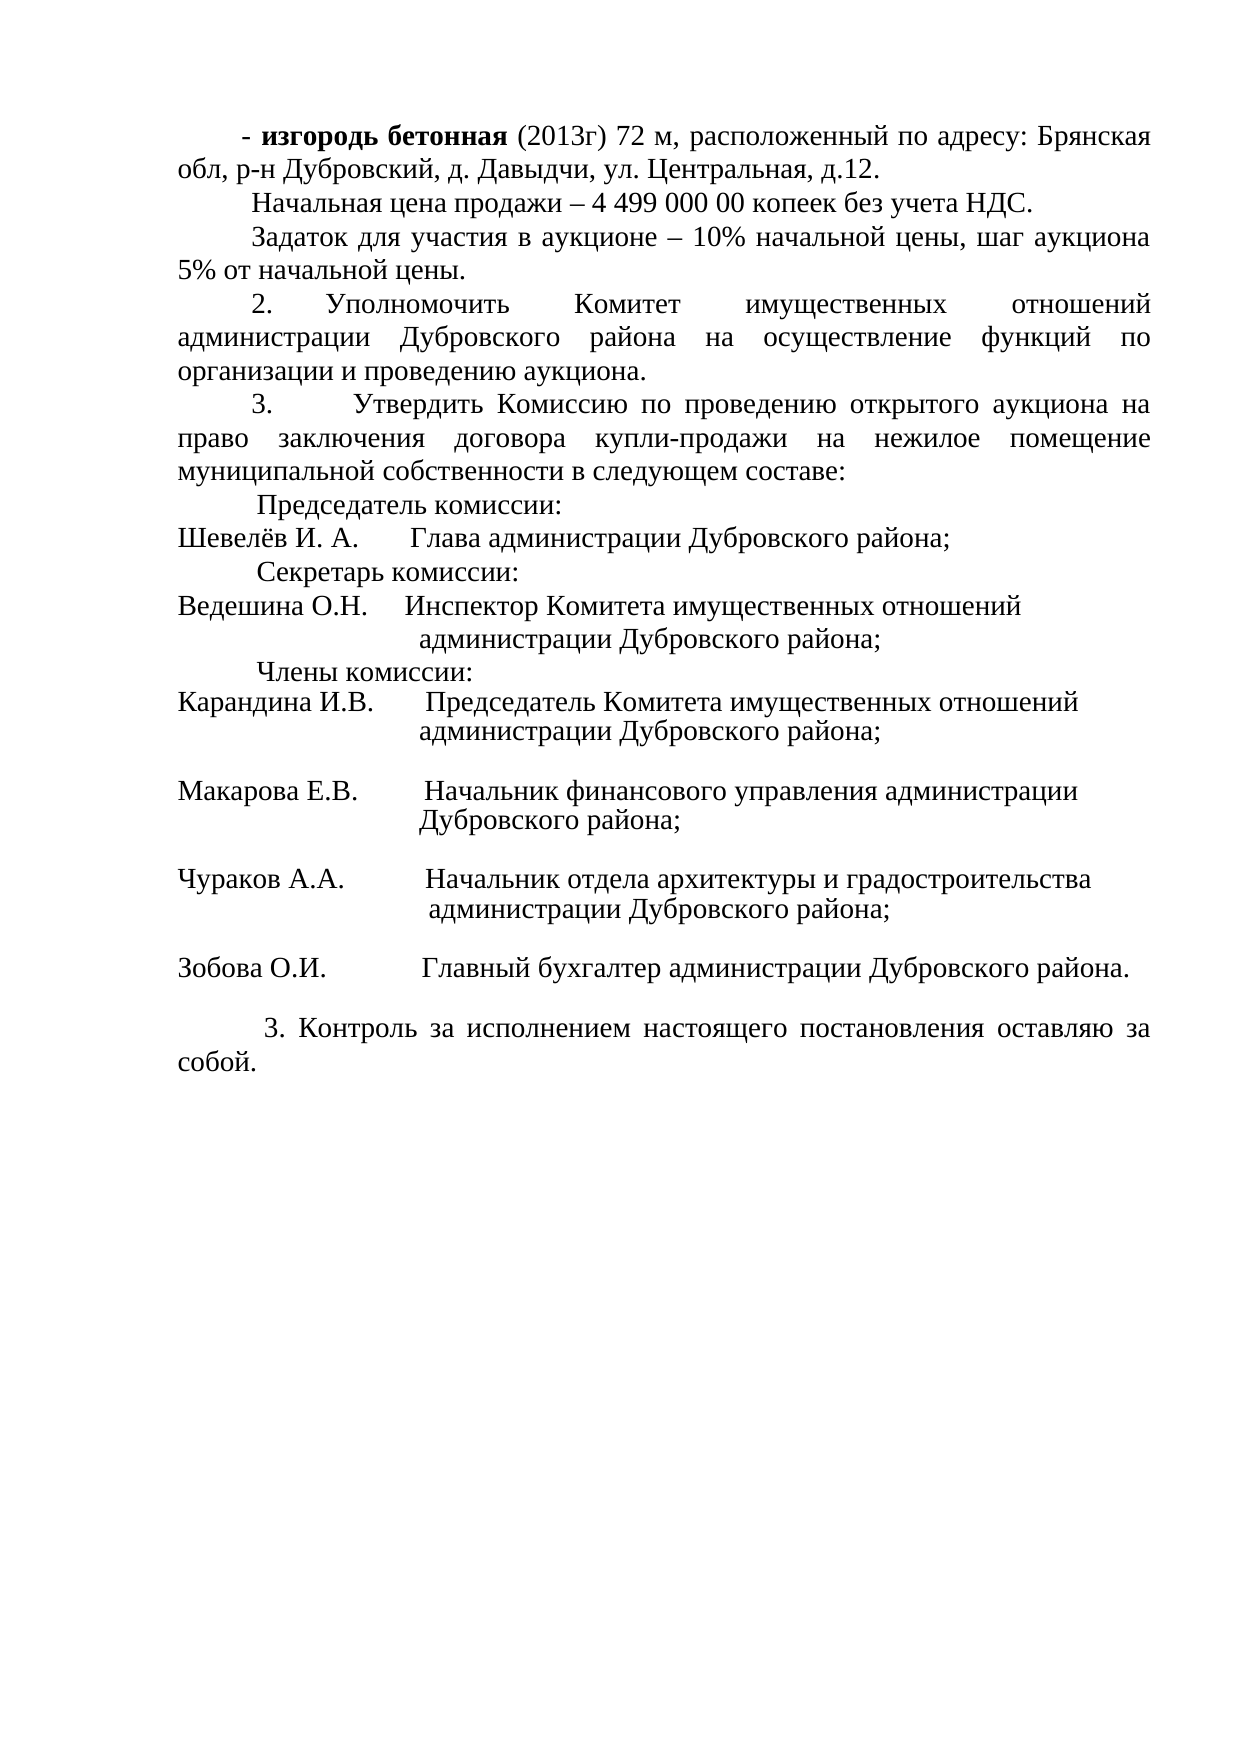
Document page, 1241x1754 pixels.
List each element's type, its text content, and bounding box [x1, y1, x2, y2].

list Уполномочить Комитет имущественных отношений администрации Дубровского района на осуществление функций по организации и проведению аукциона. [177, 286, 1152, 386]
text Секретарь комиссии: [256, 554, 1152, 588]
text Члены комиссии: [256, 655, 1152, 688]
text Ведешина О.Н. Инспектор Комитета имущественных отношений [177, 588, 1152, 621]
text Карандина И.В. Председатель Комитета имущественных отношений [177, 688, 1152, 717]
text Дубровского района; [419, 806, 1152, 835]
text Задаток для участия в аукционе – 10% начальной цены, шаг аукциона 5% от начальной цены. [177, 219, 1152, 286]
text Председатель комиссии: [256, 487, 1152, 521]
text 3. Контроль за исполнением настоящего постановления оставляю за собой. [177, 1010, 1152, 1077]
text Зобова О.И. Главный бухгалтер администрации Дубровского района. [177, 954, 1152, 983]
text администрации Дубровского района; [419, 621, 1152, 655]
text Шевелёв И. А. Глава администрации Дубровского района; [177, 521, 1152, 554]
text администрации Дубровского района; [419, 717, 1152, 747]
text - изгородь бетонная (2013г) 72 м, расположенный по адресу: Брянская обл, р-н Дубровский, д. Давыдчи, ул. Центральная, д.12. [177, 118, 1152, 185]
text Начальная цена продажи – 4 499 000 00 копеек без учета НДС. [177, 185, 1152, 219]
text Чураков А.А. Начальник отдела архитектуры и градостроительства администрации Дубровского района; [177, 866, 1152, 924]
list Утвердить Комиссию по проведению открытого аукциона на право заключения договора купли-продажи на нежилое помещение муниципальной собственности в следующем составе: [177, 386, 1152, 487]
text Макарова Е.В. Начальник финансового управления администрации [177, 777, 1152, 806]
